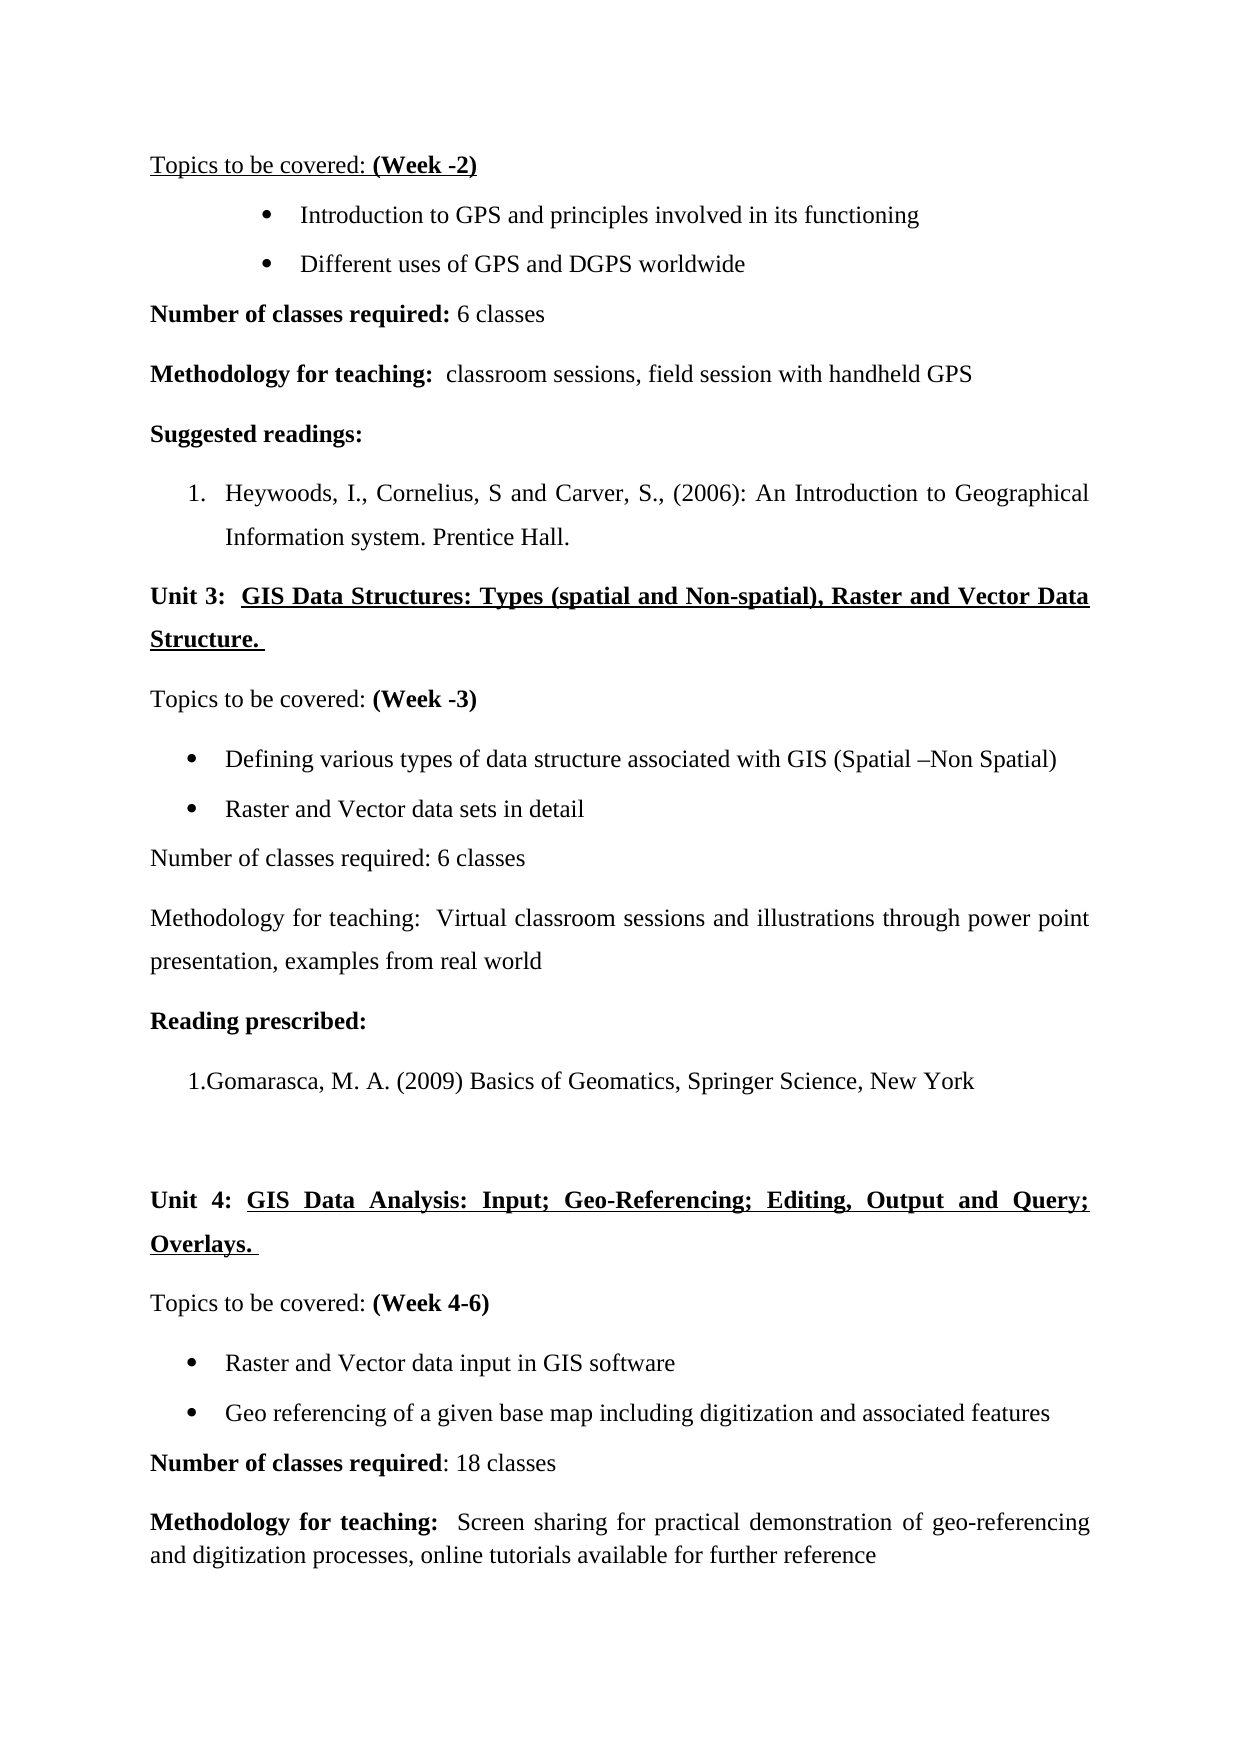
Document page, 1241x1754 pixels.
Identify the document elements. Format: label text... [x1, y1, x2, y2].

list Raster and Vector data input in GIS software [187, 1348, 1090, 1377]
list Raster and Vector data sets in detail [187, 794, 1090, 822]
text Number of classes required: 18 classes [150, 1448, 1090, 1476]
text Methodology for teaching: Screen sharing for practical demonstration of geo-referencing and digitization processes, online tutorials available for further reference [150, 1507, 1090, 1569]
text Reading prescribed: [150, 1006, 1090, 1035]
list Different uses of GPS and DGPS worldwide [262, 249, 1090, 278]
text Number of classes required: 6 classes [150, 299, 1090, 328]
text Methodology for teaching: classroom sessions, field session with handheld GPS [150, 359, 1090, 388]
text Unit 4: GIS Data Analysis: Input; Geo-Referencing; Editing, Output and Query; Overlays. [150, 1186, 1090, 1257]
list Introduction to GPS and principles involved in its functioning [262, 200, 1090, 228]
list Heywoods, I., Cornelius, S and Carver, S., (2006): An Introduction to Geographical Information system. Prentice Hall. [187, 478, 1090, 550]
text Methodology for teaching: Virtual classroom sessions and illustrations through power point presentation, examples from real world [150, 903, 1090, 975]
text Unit 3: GIS Data Structures: Types (spatial and Non-spatial), Raster and Vector Data Structure. [150, 581, 1090, 653]
list Defining various types of data structure associated with GIS (Spatial –Non Spatial) [187, 744, 1090, 773]
text Topics to be covered: (Week -3) [150, 684, 1090, 713]
text 1.Gomarasca, M. A. (2009) Basics of Geomatics, Springer Science, New York [187, 1066, 1090, 1095]
text Topics to be covered: (Week 4-6) [150, 1288, 1090, 1317]
list Geo referencing of a given base map including digitization and associated features [187, 1398, 1090, 1427]
text Number of classes required: 6 classes [150, 843, 1090, 872]
text Topics to be covered: (Week -2) [150, 150, 1090, 179]
text Suggested readings: [150, 419, 1090, 447]
